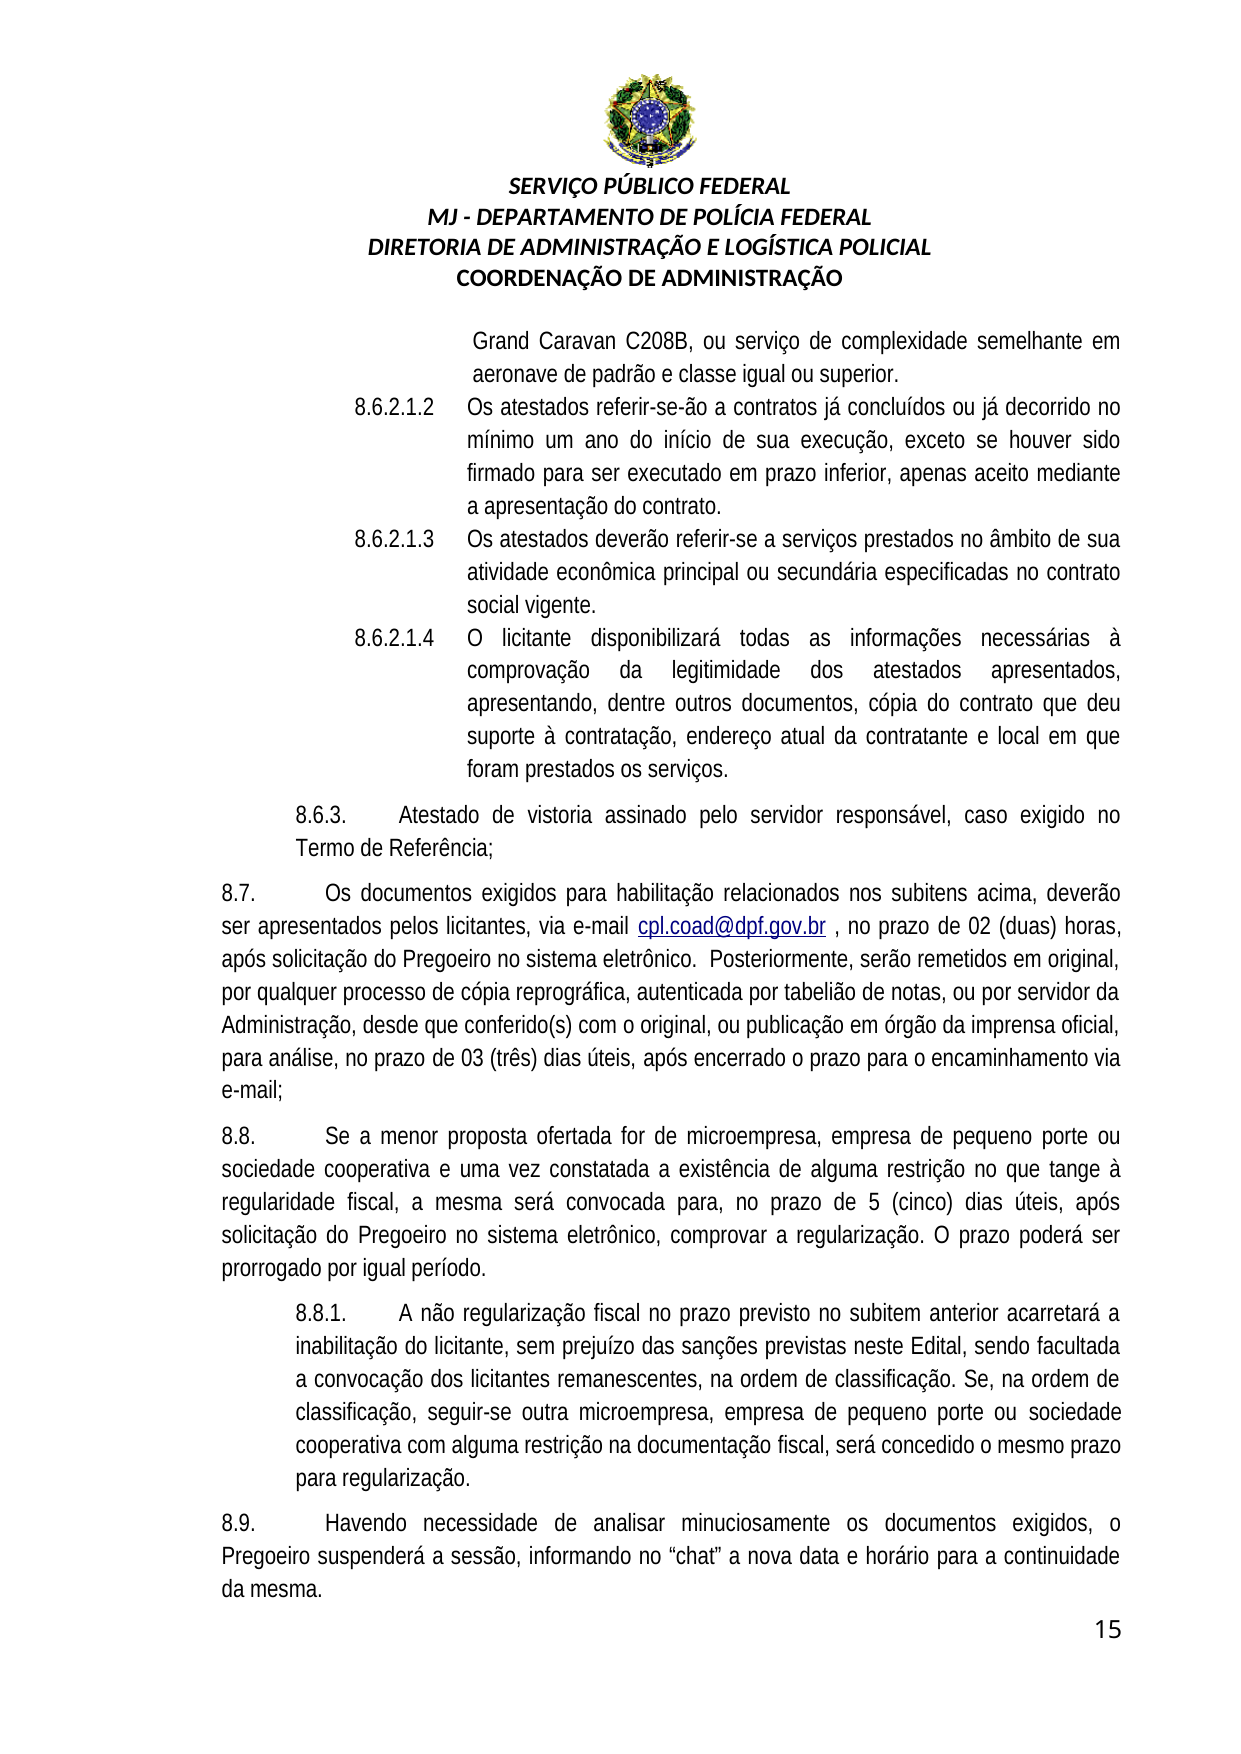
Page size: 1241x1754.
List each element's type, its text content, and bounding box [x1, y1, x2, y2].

list O licitante disponibilizará todas as informações necessárias à comprovação da legitimidade dos atestados apresentados, apresentando, dentre outros documentos, cópia do contrato que deu suporte à contratação, endereço atual da contratante e local em que foram prestados os serviços. [354, 622, 1122, 783]
list Havendo necessidade de analisar minuciosamente os documentos exigidos, o Pregoeiro suspenderá a sessão, informando no “chat” a nova data e horário para a continuidade da mesma. [221, 1508, 1122, 1602]
list Atestado de vistoria assinado pelo servidor responsável, caso exigido no Termo de Referência; [295, 799, 1122, 861]
list A não regularização fiscal no prazo previsto no subitem anterior acarretará a inabilitação do licitante, sem prejuízo das sanções previstas neste Edital, sendo facultada a convocação dos licitantes remanescentes, na ordem de classificação. Se, na ordem de classificação, seguir-se outra microempresa, empresa de pequeno porte ou sociedade cooperativa com alguma restrição na documentação fiscal, será concedido o mesmo prazo para regularização. [295, 1298, 1122, 1491]
list Os documentos exigidos para habilitação relacionados nos subitens acima, deverão ser apresentados pelos licitantes, via e-mail cpl.coad@dpf.gov.br , no prazo de 02 (duas) horas, após solicitação do Pregoeiro no sistema eletrônico. Posteriormente, serão remetidos em original, por qualquer processo de cópia reprográfica, autenticada por tabelião de notas, ou por servidor da Administração, desde que conferido(s) com o original, ou publicação em órgão da imprensa oficial, para análise, no prazo de 03 (três) dias úteis, após encerrado o prazo para o encaminhamento via e-mail; [221, 878, 1122, 1104]
list Os atestados referir-se-ão a contratos já concluídos ou já decorrido no mínimo um ano do início de sua execução, exceto se houver sido firmado para ser executado em prazo inferior, apenas aceito mediante a apresentação do contrato. [354, 392, 1122, 519]
list Se a menor proposta ofertada for de microempresa, empresa de pequeno porte ou sociedade cooperativa e uma vez constatada a existência de alguma restrição no que tange à regularidade fiscal, a mesma será convocada para, no prazo de 5 (cinco) dias úteis, após solicitação do Pregoeiro no sistema eletrônico, comprovar a regularização. O prazo poderá ser prorrogado por igual período. [221, 1121, 1122, 1281]
list Os atestados deverão referir-se a serviços prestados no âmbito de sua atividade econômica principal ou secundária especificadas no contrato social vigente. [354, 524, 1122, 618]
